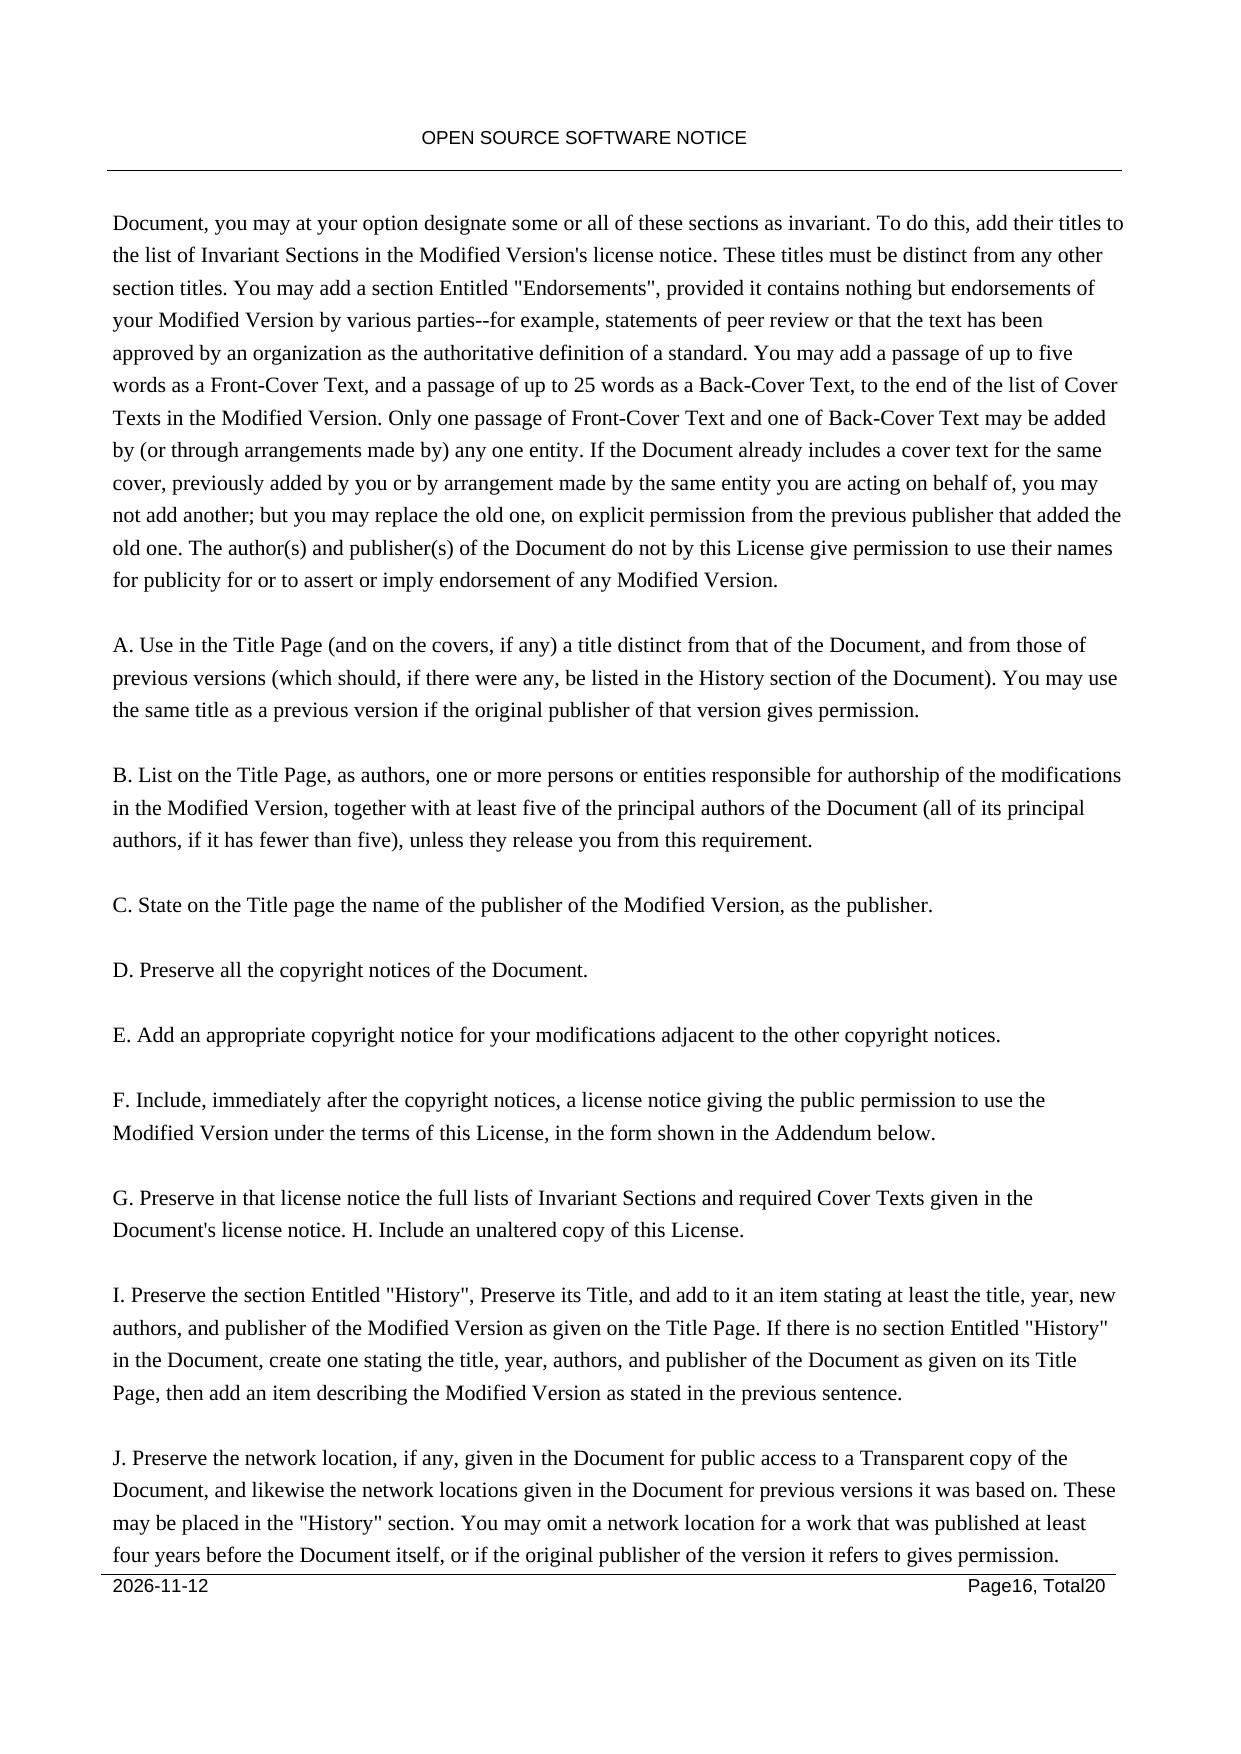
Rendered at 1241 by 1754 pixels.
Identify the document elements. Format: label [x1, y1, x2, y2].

text [112, 206, 1128, 1571]
